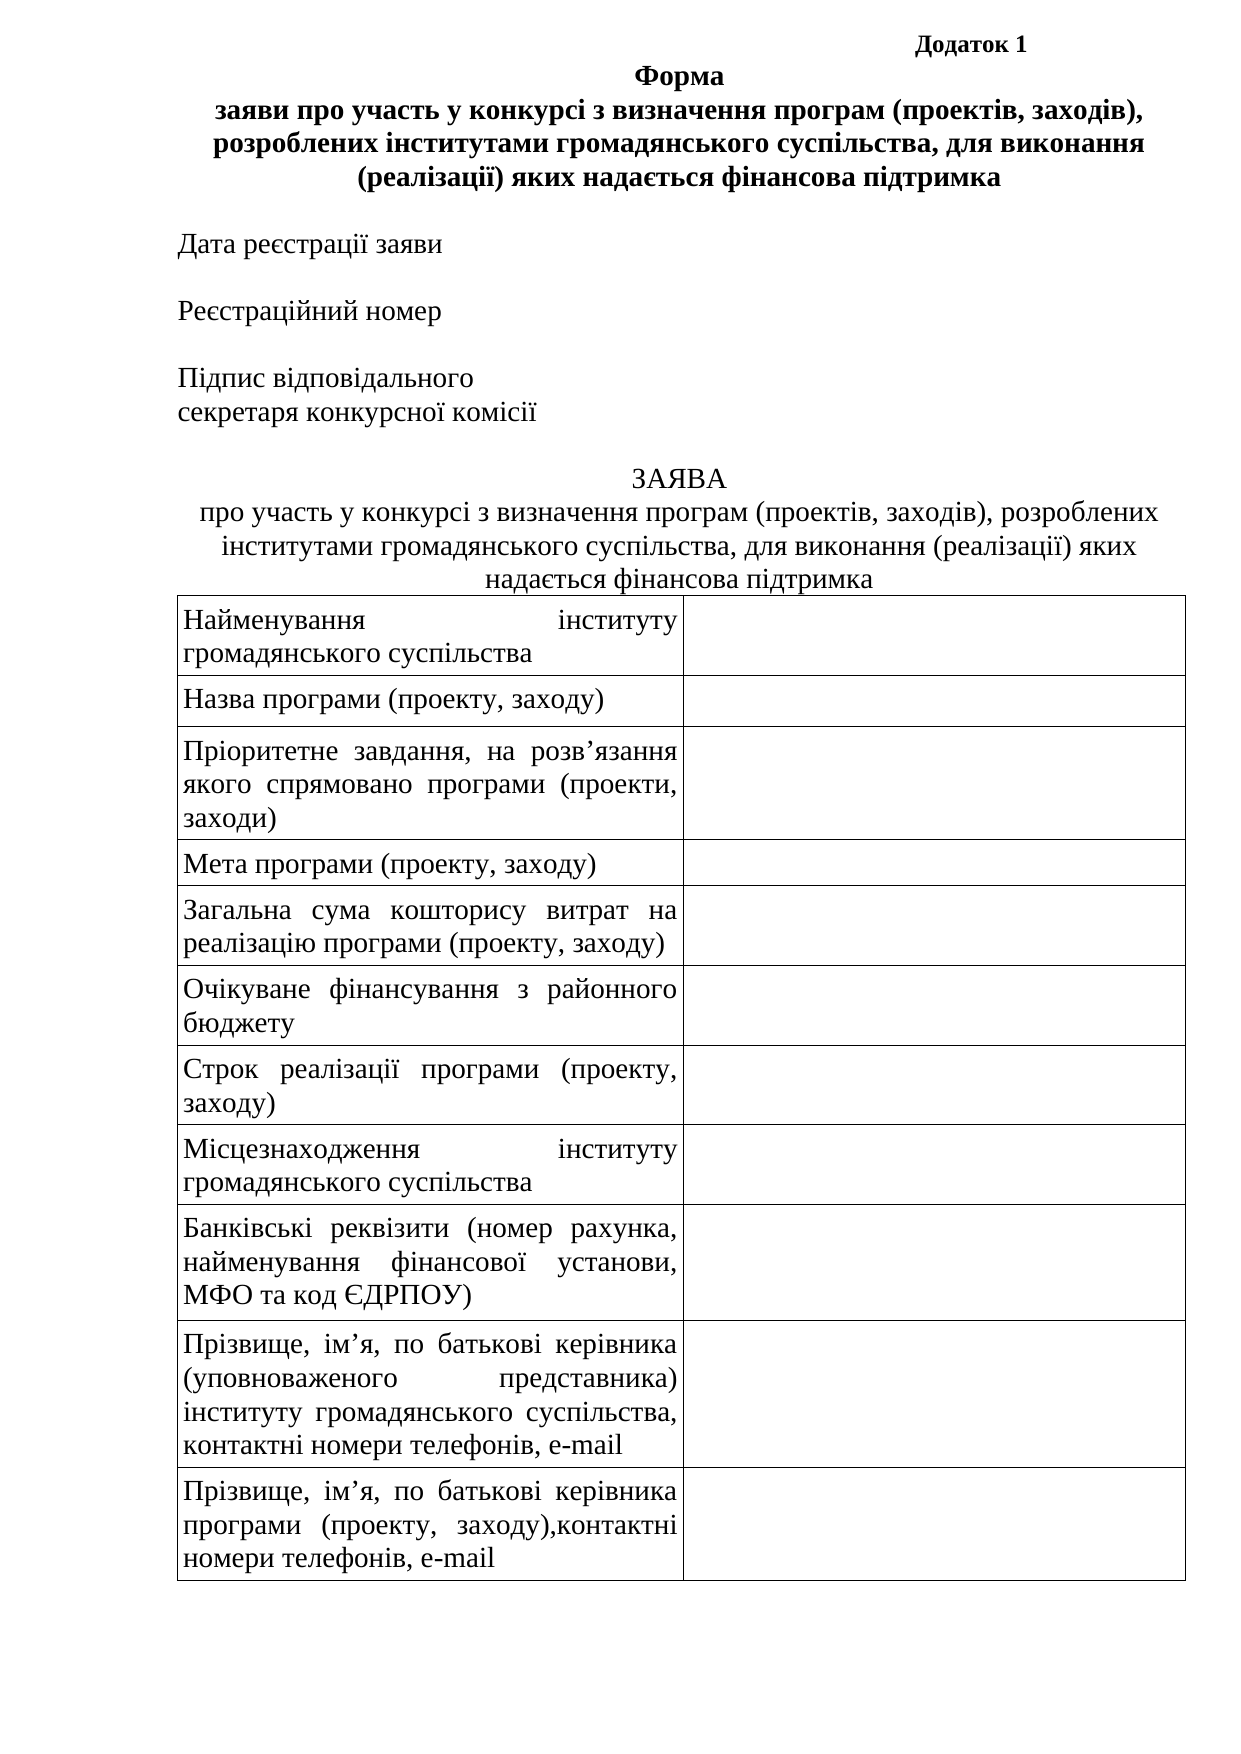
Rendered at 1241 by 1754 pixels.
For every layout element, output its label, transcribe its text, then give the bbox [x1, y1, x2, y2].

table_cell [684, 966, 1185, 1044]
text заяви про участь у конкурсі з визначення програм (проектів, заходів), розроблених інститутами громадянського суспільства, для виконання (реалізації) яких надається фінансова підтримка [177, 92, 1181, 192]
table_cell [684, 1321, 1185, 1467]
text Реєстраційний номер [177, 293, 1181, 327]
table_cell Мета програми (проекту, заходу) [178, 840, 683, 885]
text Форма [177, 58, 1181, 92]
text Підпис відповідального [177, 360, 1181, 394]
table_cell Прізвище, ім’я, по батькові керівника (уповноваженого представника) інституту громадянського суспільства, контактні номери телефонів, e-mail [178, 1321, 683, 1467]
table_cell [684, 727, 1185, 839]
table_cell Очікуване фінансування з районного бюджету [178, 966, 683, 1044]
table_cell [684, 886, 1185, 965]
table_header [684, 596, 1185, 674]
table_cell [684, 1205, 1185, 1320]
table_cell [684, 1125, 1185, 1204]
table_cell [684, 1468, 1185, 1580]
text секретаря конкурсної комісії [177, 394, 1181, 427]
text ЗАЯВА [177, 461, 1181, 494]
table_cell [684, 1046, 1185, 1124]
text Дата реєстрації заяви [177, 226, 1181, 259]
table_cell [684, 840, 1185, 885]
table_cell Строк реалізації програми (проекту, заходу) [178, 1046, 683, 1124]
table_cell Загальна сума кошторису витрат на реалізацію програми (проекту, заходу) [178, 886, 683, 965]
table_header Найменування інституту громадянського суспільства [178, 596, 683, 674]
table_cell Пріоритетне завдання, на розв’язання якого спрямовано програми (проекти, заходи) [178, 727, 683, 839]
table_cell Місцезнаходження інституту громадянського суспільства [178, 1125, 683, 1204]
table_cell Прізвище, ім’я, по батькові керівника програми (проекту, заходу),контактні номери телефонів, e-mail [178, 1468, 683, 1580]
table_cell Назва програми (проекту, заходу) [178, 676, 683, 726]
table_cell [684, 676, 1185, 726]
text Додаток 1 [177, 29, 1181, 58]
text про участь у конкурсі з визначення програм (проектів, заходів), розроблених інститутами громадянського суспільства, для виконання (реалізації) яких надається фінансова підтримка [177, 494, 1181, 595]
table_cell Банківські реквізити (номер рахунка, найменування фінансової установи, МФО та код ЄДРПОУ) [178, 1205, 683, 1320]
